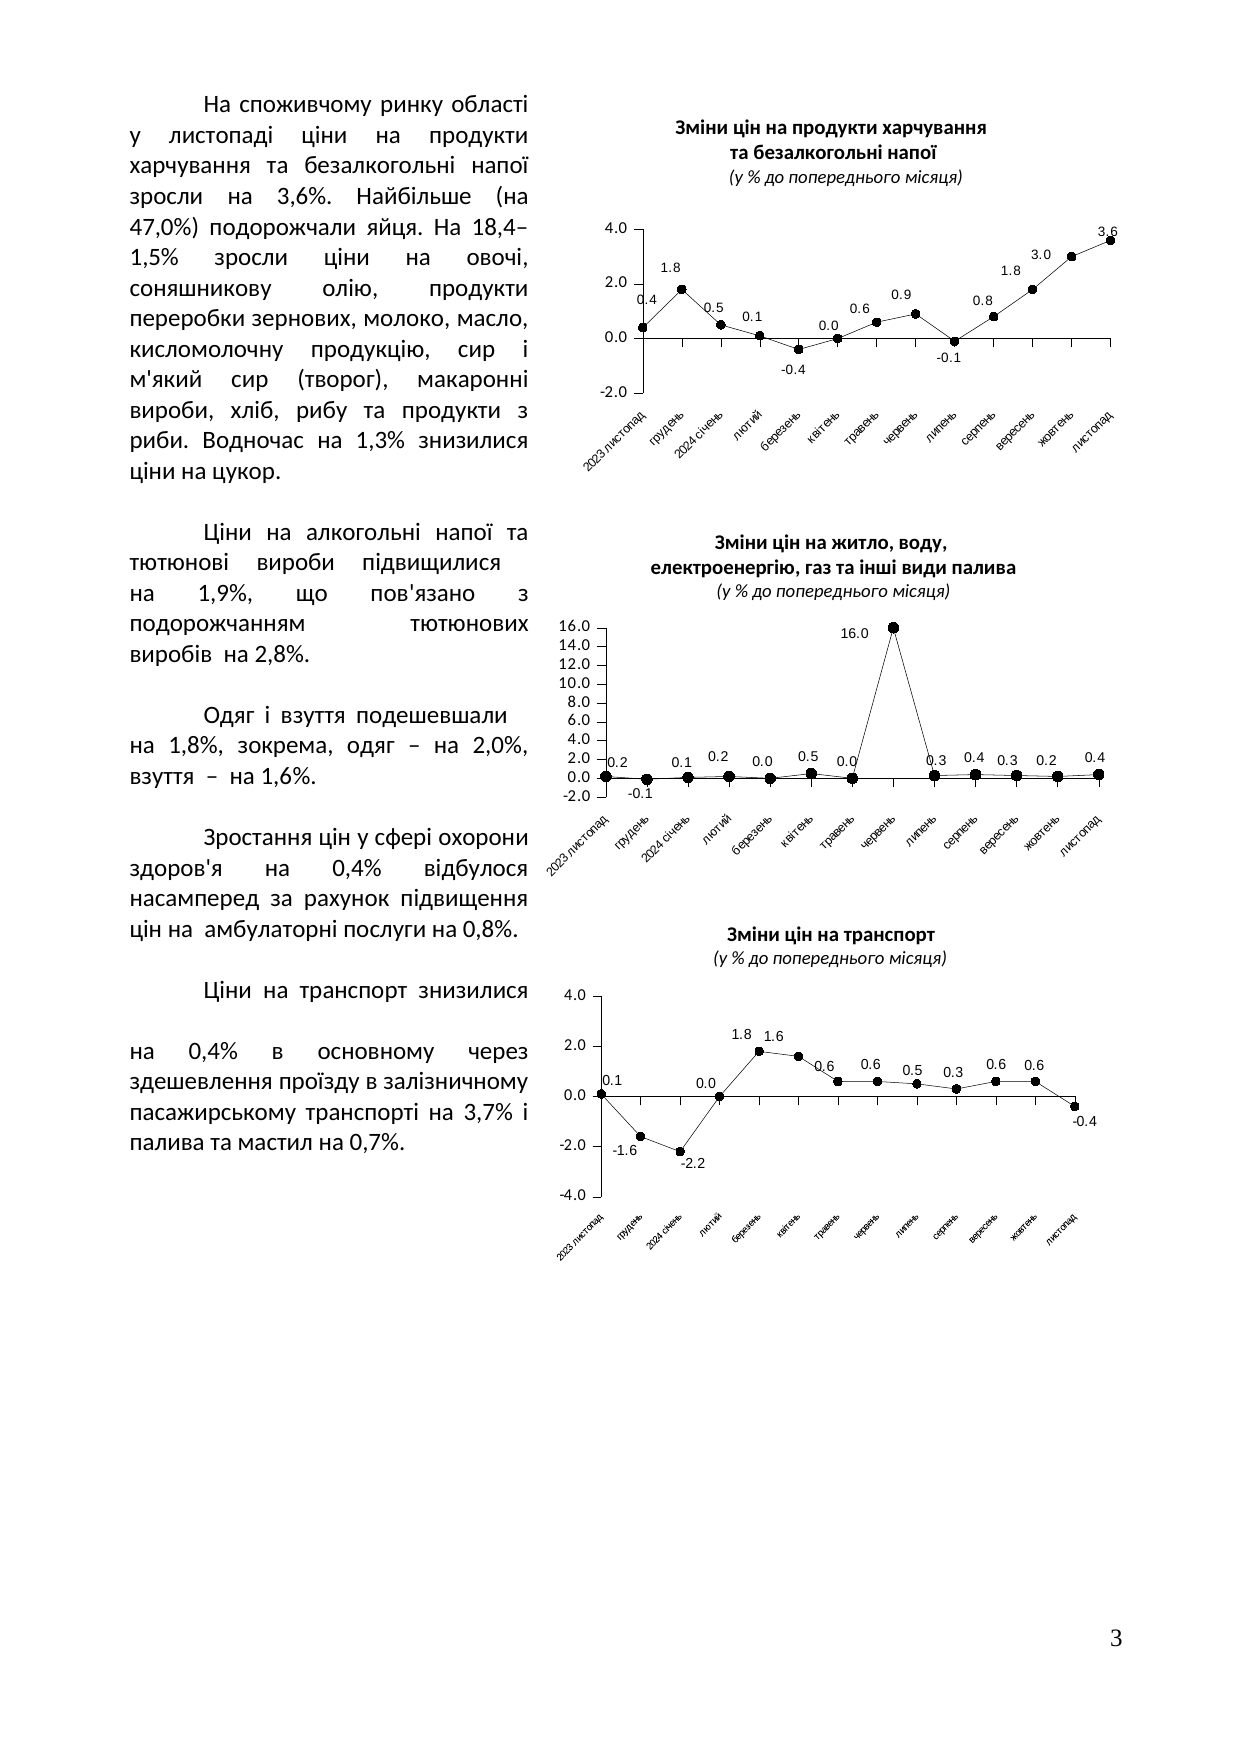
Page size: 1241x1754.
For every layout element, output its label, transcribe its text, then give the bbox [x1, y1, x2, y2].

table_cell Зміни цін на житло, воду, електроенергію, газ та інші види палива (у % до попереднього місяця) [540, 529, 1122, 921]
table_header На споживчому ринку області у листопаді ціни на продукти харчування та безалкогольні напої зросли на 3,6%. Найбільше (на 47,0%) подорожчали яйця. На 18,4–1,5% зросли ціни на овочі, соняшникову олію, продукти переробки зернових, молоко, масло, кисломолочну продукцію, сир і м'який сир (творог), макаронні вироби, хліб, рибу та продукти з риби. Водночас на 1,3% знизилися ціни на цукор. Ціни на алкогольні напої та тютюнові вироби підвищилися на 1,9%, що пов'язано з подорожчанням тютюнових виробів на 2,8%. Одяг і взуття подешевшали на 1,8%, зокрема, одяг – на 2,0%, взуття – на 1,6%. Зростання цін у сфері охорони здоров'я на 0,4% відбулося насамперед за рахунок підвищення цін на амбулаторні послуги на 0,8%. Ціни на транспорт знизилися на 0,4% в основному через здешевлення проїзду в залізничному пасажирському транспорті на 3,7% і палива та мастил на 0,7%. [118, 89, 540, 1336]
table_cell Зміни цін на транспорт (у % до попереднього місяця) [540, 921, 1122, 1336]
table_header Зміни цін на продукти харчування та безалкогольні напої (у % до попереднього місяця) [540, 89, 1122, 529]
